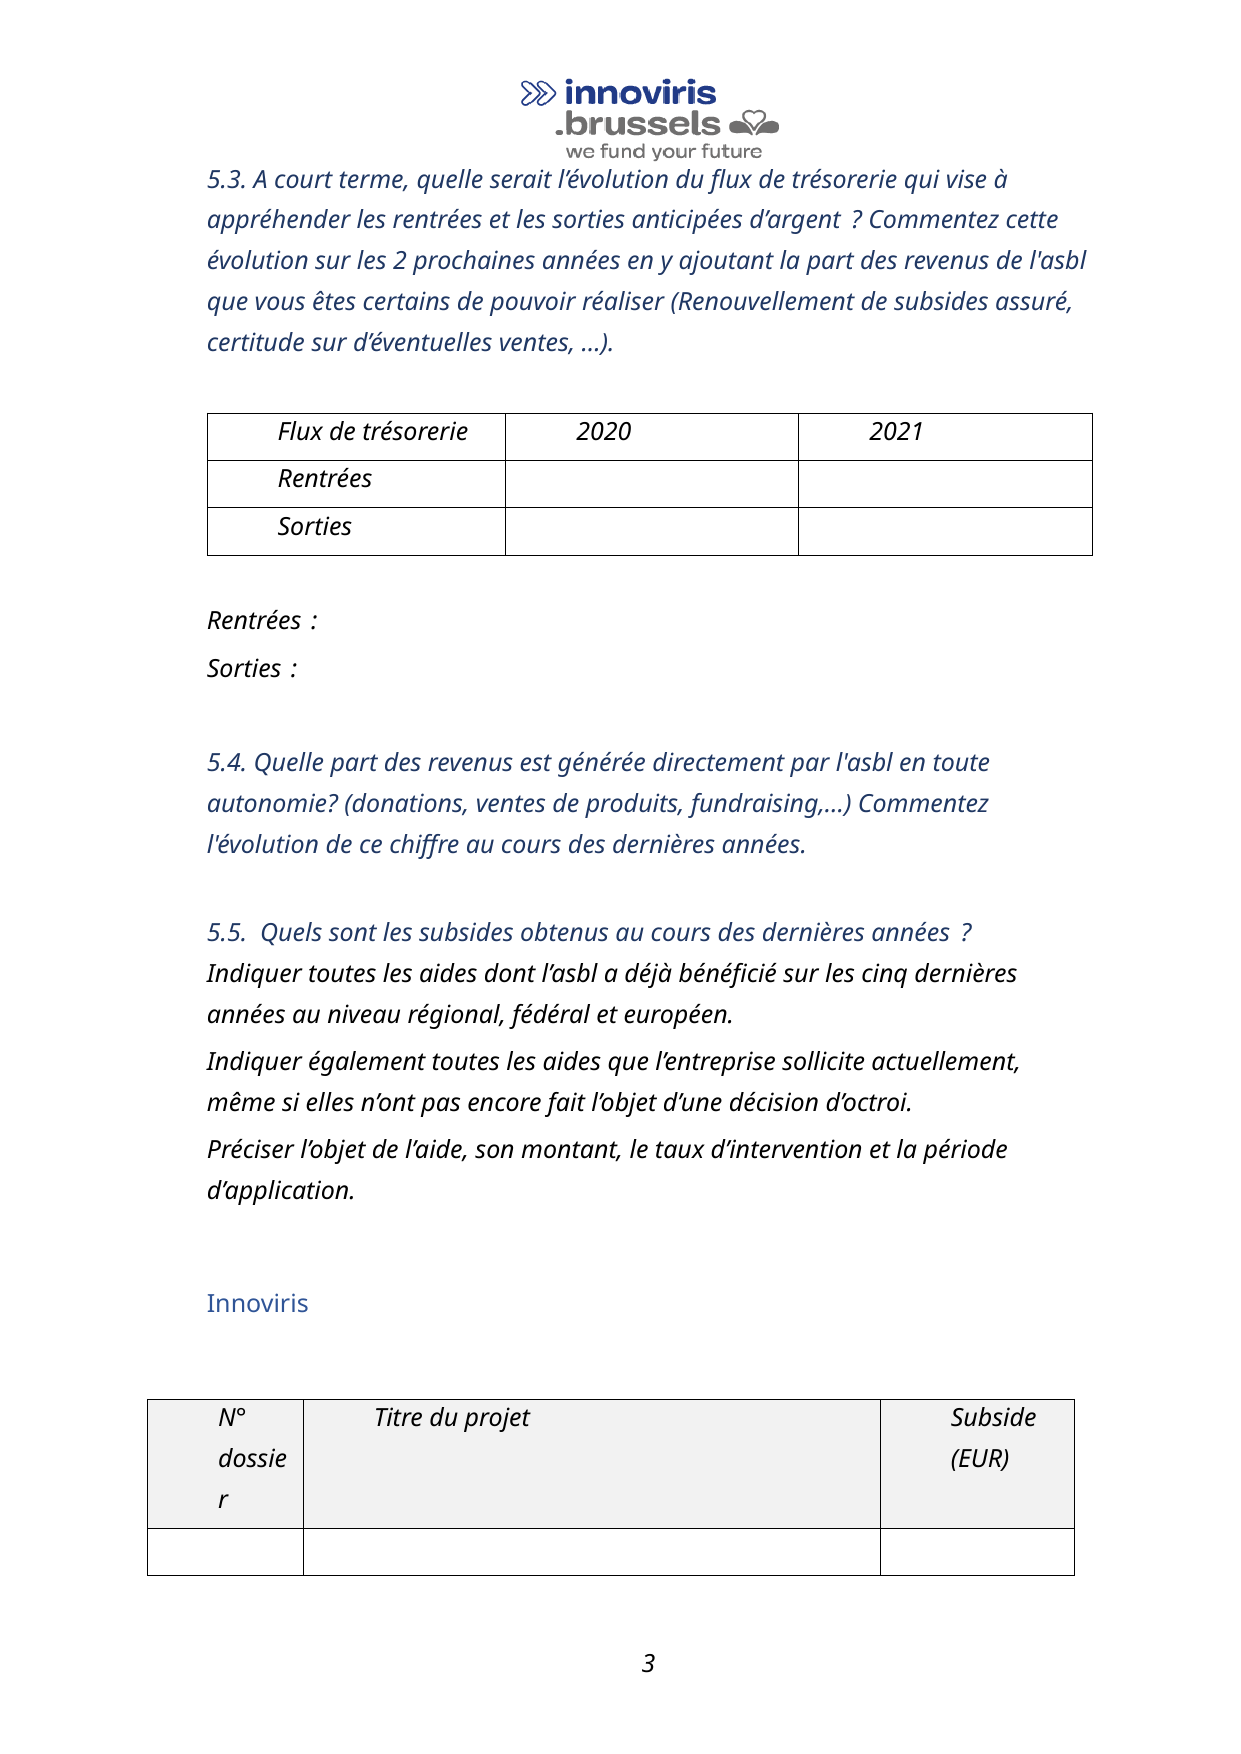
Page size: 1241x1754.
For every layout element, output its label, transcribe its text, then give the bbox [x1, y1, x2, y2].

table_cell [148, 1529, 303, 1575]
table_cell [799, 461, 1092, 507]
table_header N° dossier [148, 1400, 303, 1528]
table_cell [799, 508, 1092, 554]
text Indiquer toutes les aides dont l’asbl a déjà bénéficié sur les cinq dernières années au niveau régional, fédéral et européen. [207, 955, 1093, 1030]
text Rentrées : [207, 603, 1093, 637]
text Préciser l’objet de l’aide, son montant, le taux d’intervention et la période d’application. [207, 1132, 1093, 1207]
table_header Subside (EUR) [881, 1400, 1074, 1528]
picture [516, 73, 783, 162]
text Indiquer également toutes les aides que l’entreprise sollicite actuellement, même si elles n’ont pas encore fait l’objet d’une décision d’octroi. [207, 1043, 1093, 1118]
subtitle Innoviris [207, 1286, 1093, 1320]
table_cell [304, 1529, 880, 1575]
table_cell [881, 1529, 1074, 1575]
table_cell Rentrées [208, 461, 505, 507]
subtitle 5.5. Quels sont les subsides obtenus au cours des dernières années ? [207, 914, 1093, 949]
table_header 2020 [506, 414, 798, 460]
subtitle 5.3. A court terme, quelle serait l’évolution du flux de trésorerie qui vise à appréhender les rentrées et les sorties anticipées d’argent ? Commentez cette évolution sur les 2 prochaines années en y ajoutant la part des revenus de l'asbl que vous êtes certains de pouvoir réaliser (Renouvellement de subsides assuré, certitude sur d’éventuelles ventes, …). [207, 161, 1093, 359]
table_header Titre du projet [304, 1400, 880, 1528]
text Sorties : [207, 650, 1093, 684]
table_cell [506, 461, 798, 507]
table_header Flux de trésorerie [208, 414, 505, 460]
table_header 2021 [799, 414, 1092, 460]
table_cell Sorties [208, 508, 505, 554]
subtitle 5.4. Quelle part des revenus est générée directement par l'asbl en toute autonomie? (donations, ventes de produits, fundraising,…) Commentez l'évolution de ce chiffre au cours des dernières années. [207, 745, 1093, 861]
table_cell [506, 508, 798, 554]
